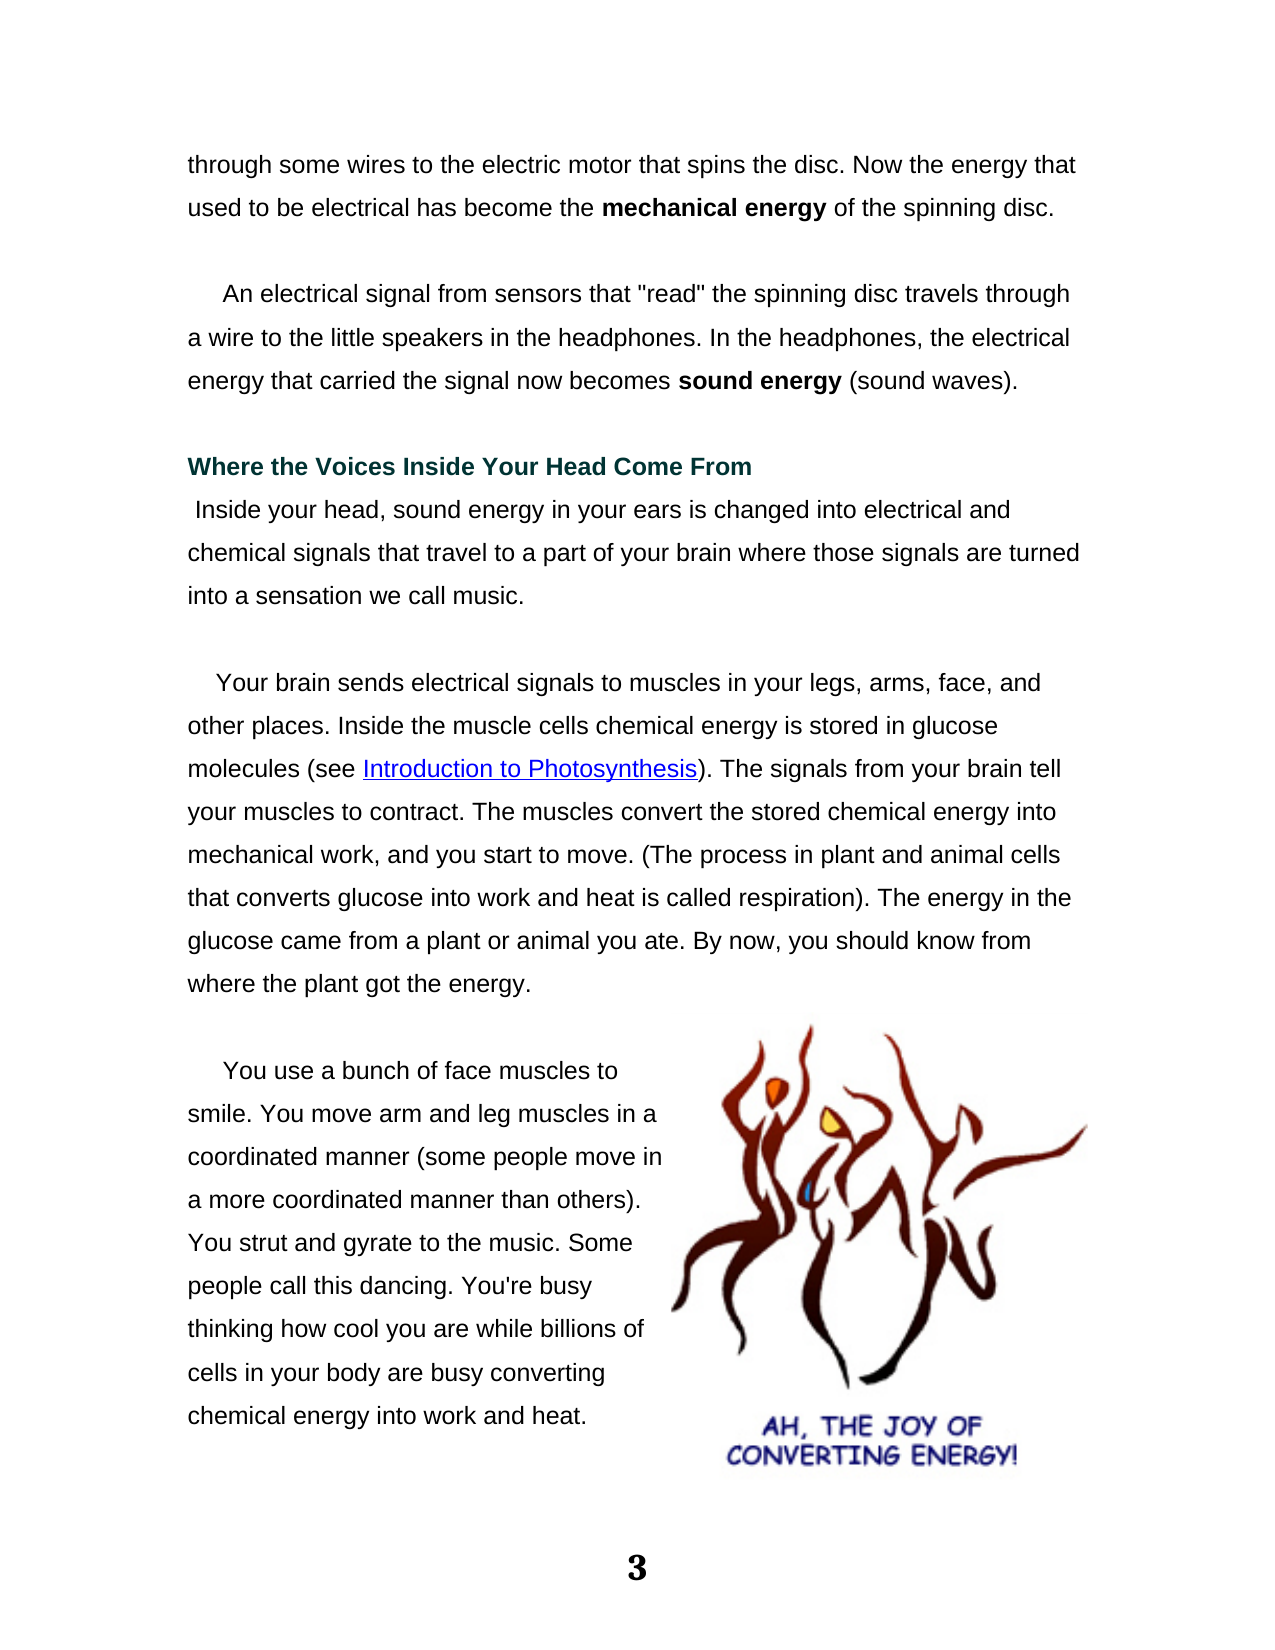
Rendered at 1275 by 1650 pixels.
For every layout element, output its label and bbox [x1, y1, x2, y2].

text [187, 150, 1087, 1472]
picture [670, 1012, 1088, 1492]
